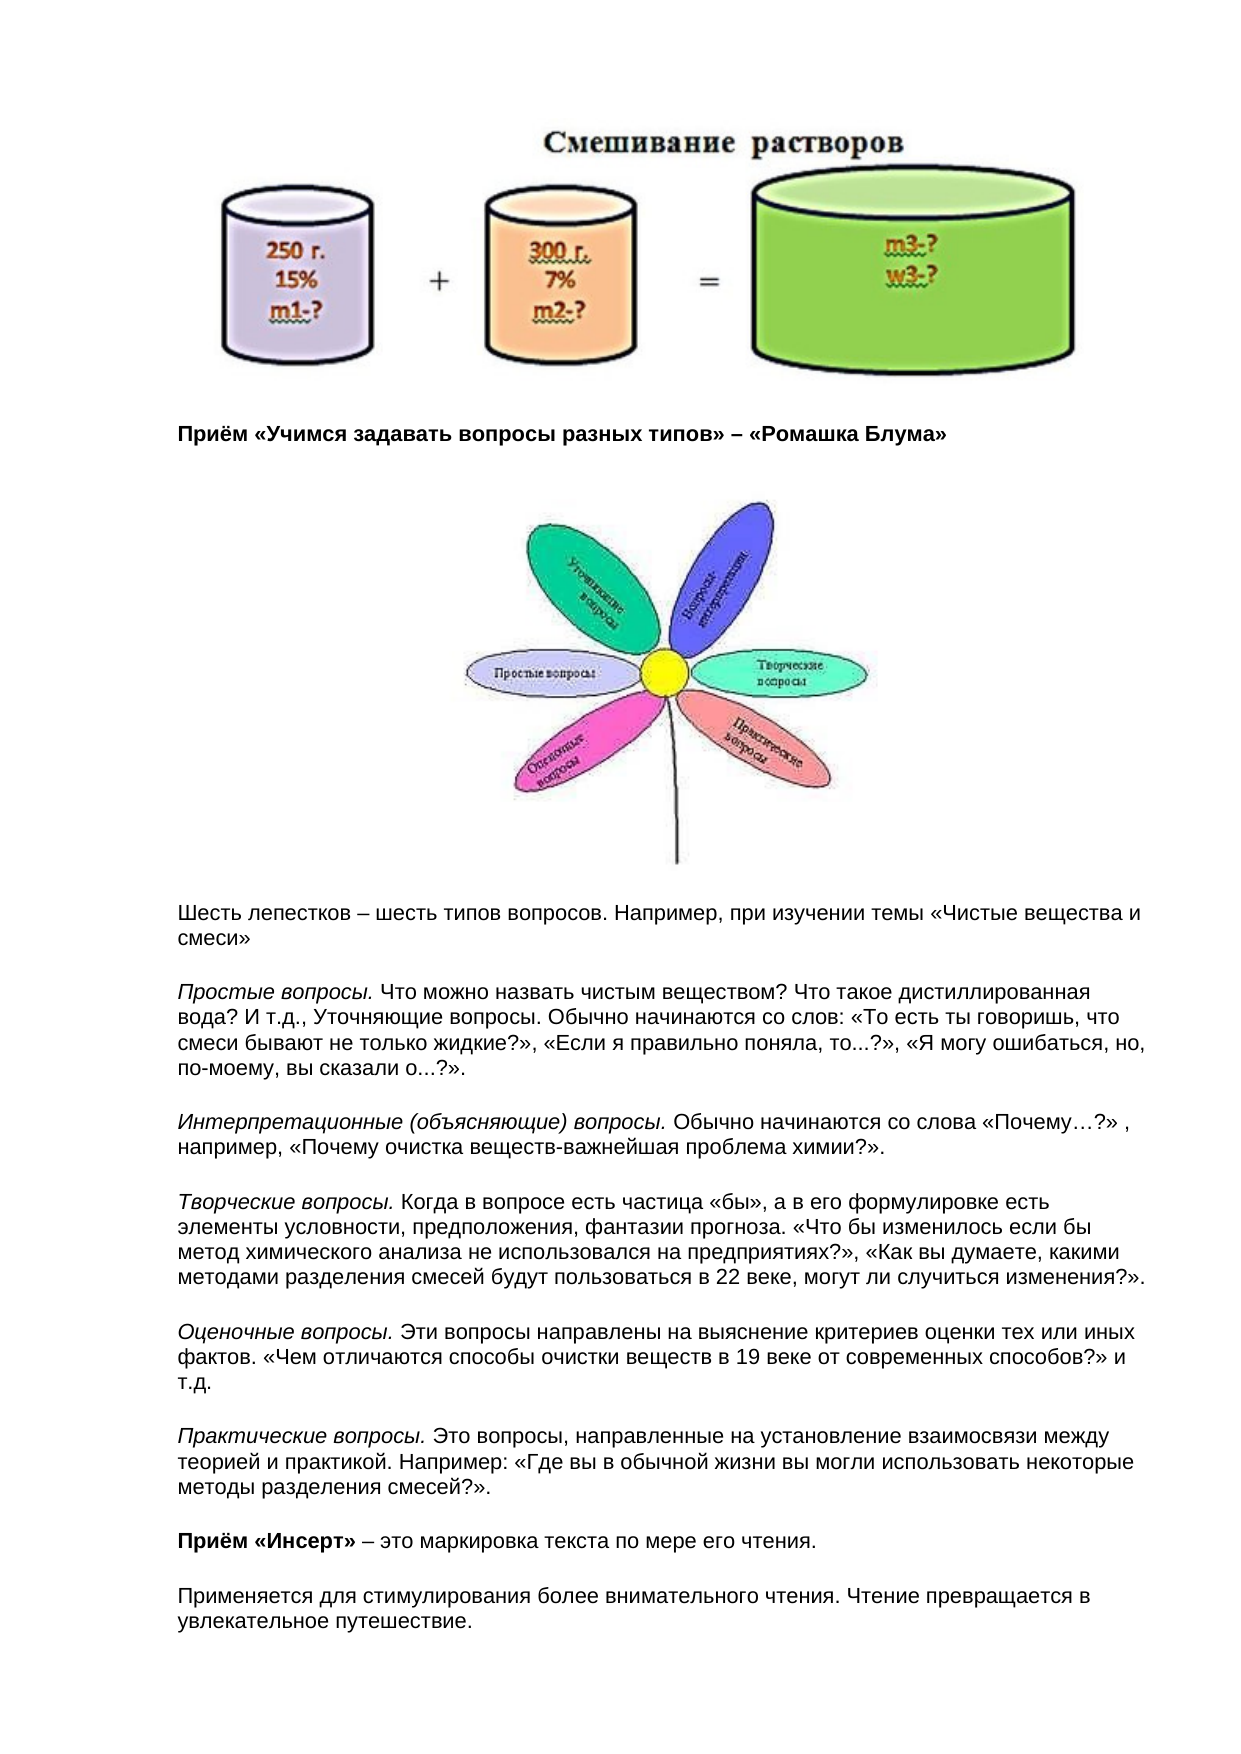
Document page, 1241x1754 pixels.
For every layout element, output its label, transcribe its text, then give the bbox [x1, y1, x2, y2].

picture [196, 118, 1133, 393]
text Шесть лепестков – шесть типов вопросов. Например, при изучении темы «Чистые вещества и смеси» [177, 899, 1152, 950]
text Практические вопросы. Это вопросы, направленные на установление взаимосвязи между теорией и практикой. Например: «Где вы в обычной жизни вы могли использовать некоторые методы разделения смесей?». [177, 1423, 1152, 1499]
text Приём «Инсерт» – это маркировка текста по мере его чтения. [177, 1528, 1152, 1553]
text Приём «Учимся задавать вопросы разных типов» – «Ромашка Блума» [177, 421, 1152, 447]
picture [401, 475, 928, 871]
text Оценочные вопросы. Эти вопросы направлены на выяснение критериев оценки тех или иных фактов. «Чем отличаются способы очистки веществ в 19 веке от современных способов?» и т.д. [177, 1318, 1152, 1394]
text Простые вопросы. Что можно назвать чистым веществом? Что такое дистиллированная вода? И т.д., Уточняющие вопросы. Обычно начинаются со слов: «То есть ты говоришь, что смеси бывают не только жидкие?», «Если я правильно поняла, то...?», «Я могу ошибаться, но, по-моему, вы сказали о...?». [177, 979, 1152, 1080]
text Творческие вопросы. Когда в вопросе есть частица «бы», а в его формулировке есть элементы условности, предположения, фантазии прогноза. «Что бы изменилось если бы метод химического анализа не использовался на предприятиях?», «Как вы думаете, какими методами разделения смесей будут пользоваться в 22 веке, могут ли случиться изменения?». [177, 1188, 1152, 1289]
text Применяется для стимулирования более внимательного чтения. Чтение превращается в увлекательное путешествие. [177, 1582, 1152, 1633]
text Интерпретационные (объясняющие) вопросы. Обычно начинаются со слова «Почему…?» , например, «Почему очистка веществ-важнейшая проблема химии?». [177, 1109, 1152, 1159]
